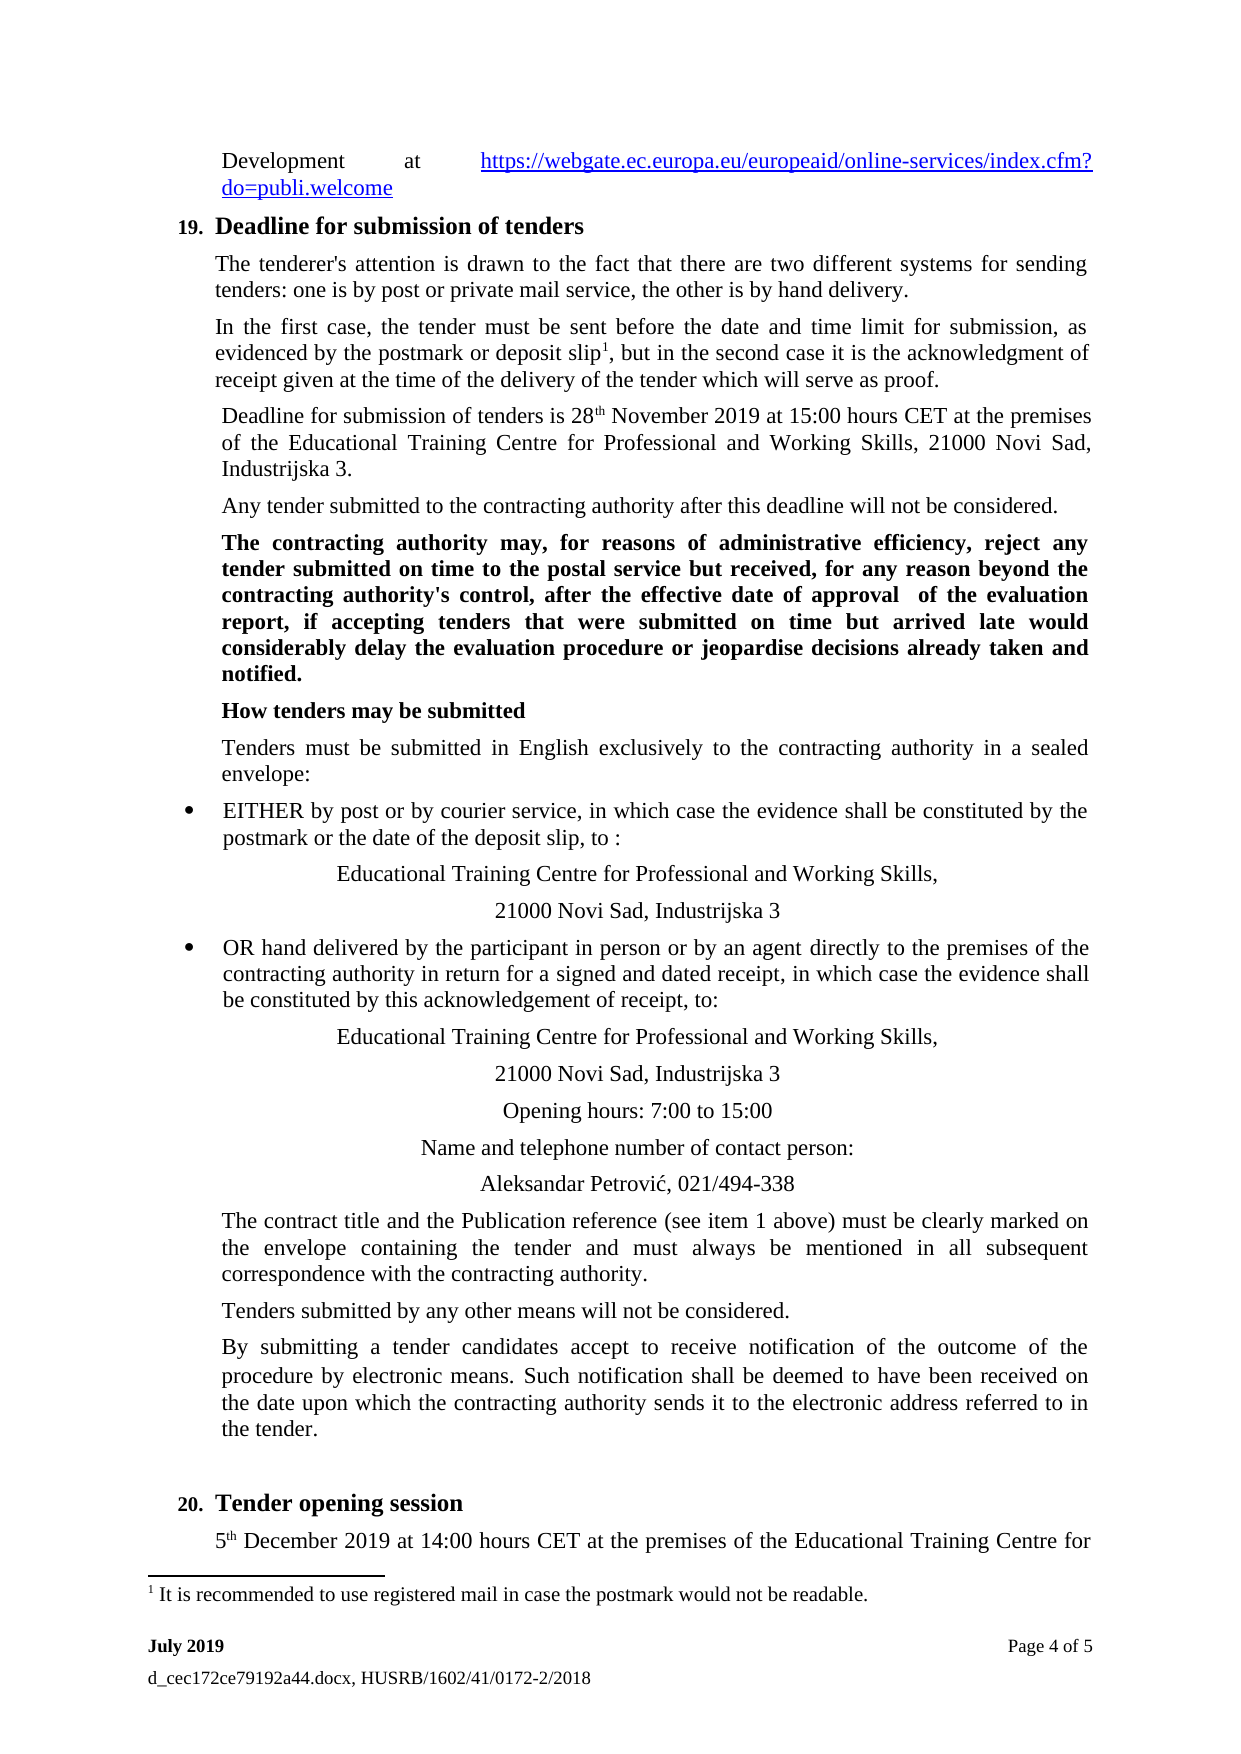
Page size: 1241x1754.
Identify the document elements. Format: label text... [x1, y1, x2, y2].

text The contract title and the Publication reference (see item 1 above) must be clearly marked on the envelope containing the tender and must always be mentioned in all subsequent correspondence with the contracting authority. [221, 1207, 1090, 1286]
list EITHER by post or by courier service, in which case the evidence shall be constituted by the postmark or the date of the deposit slip, to : [185, 797, 1090, 850]
text 21000 Novi Sad, Industrijska 3 [185, 897, 1090, 923]
text Opening hours: 7:00 to 15:00 [185, 1097, 1090, 1123]
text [215, 1528, 1092, 1554]
text Tenders must be submitted in English exclusively to the contracting authority in a sealed envelope: [221, 734, 1090, 787]
text Educational Training Centre for Professional and Working Skills, [185, 860, 1090, 887]
text By submitting a tender candidates accept to receive notification of the outcome of the procedure by electronic means. Such notification shall be deemed to have been received on the date upon which the contracting authority sends it to the electronic address referred to in the tender. [221, 1333, 1090, 1441]
text Name and telephone number of contact person: [185, 1134, 1090, 1160]
text The tenderer's attention is drawn to the fact that there are two different systems for sending tenders: one is by post or private mail service, the other is by hand delivery. [215, 250, 1090, 303]
list OR hand delivered by the participant in person or by an agent directly to the premises of the contracting authority in return for a signed and dated receipt, in which case the evidence shall be constituted by this acknowledgement of receipt, to: [185, 934, 1090, 1013]
list Deadline for submission of tenders [177, 211, 1092, 239]
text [221, 148, 1092, 200]
text Aleksandar Petrović, 021/494-338 [185, 1170, 1090, 1197]
text How tenders may be submitted [185, 697, 1090, 724]
text Tenders submitted by any other means will not be considered. [221, 1297, 1090, 1323]
text 21000 Novi Sad, Industrijska 3 [185, 1060, 1090, 1086]
text Educational Training Centre for Professional and Working Skills, [185, 1023, 1090, 1050]
text The contracting authority may, for reasons of administrative efficiency, reject any tender submitted on time to the postal service but received, for any reason beyond the contracting authority's control, after the effective date of approval of the evaluation report, if accepting tenders that were submitted on time but arrived late would considerably delay the evaluation procedure or jeopardise decisions already taken and notified. [221, 529, 1090, 687]
text In the first case, the tender must be sent before the date and time limit for submission, as evidenced by the postmark or deposit slip, but in the second case it is the acknowledgment of receipt given at the time of the delivery of the tender which will serve as proof. [215, 313, 1090, 392]
text Any tender submitted to the contracting authority after this deadline will not be considered. [221, 492, 1092, 518]
list Tender opening session [177, 1488, 1092, 1517]
text Deadline for submission of tenders is 28th November 2019 at 15:00 hours CET at the premises of the Educational Training Centre for Professional and Working Skills, 21000 Novi Sad, Industrijska 3. [221, 402, 1092, 482]
